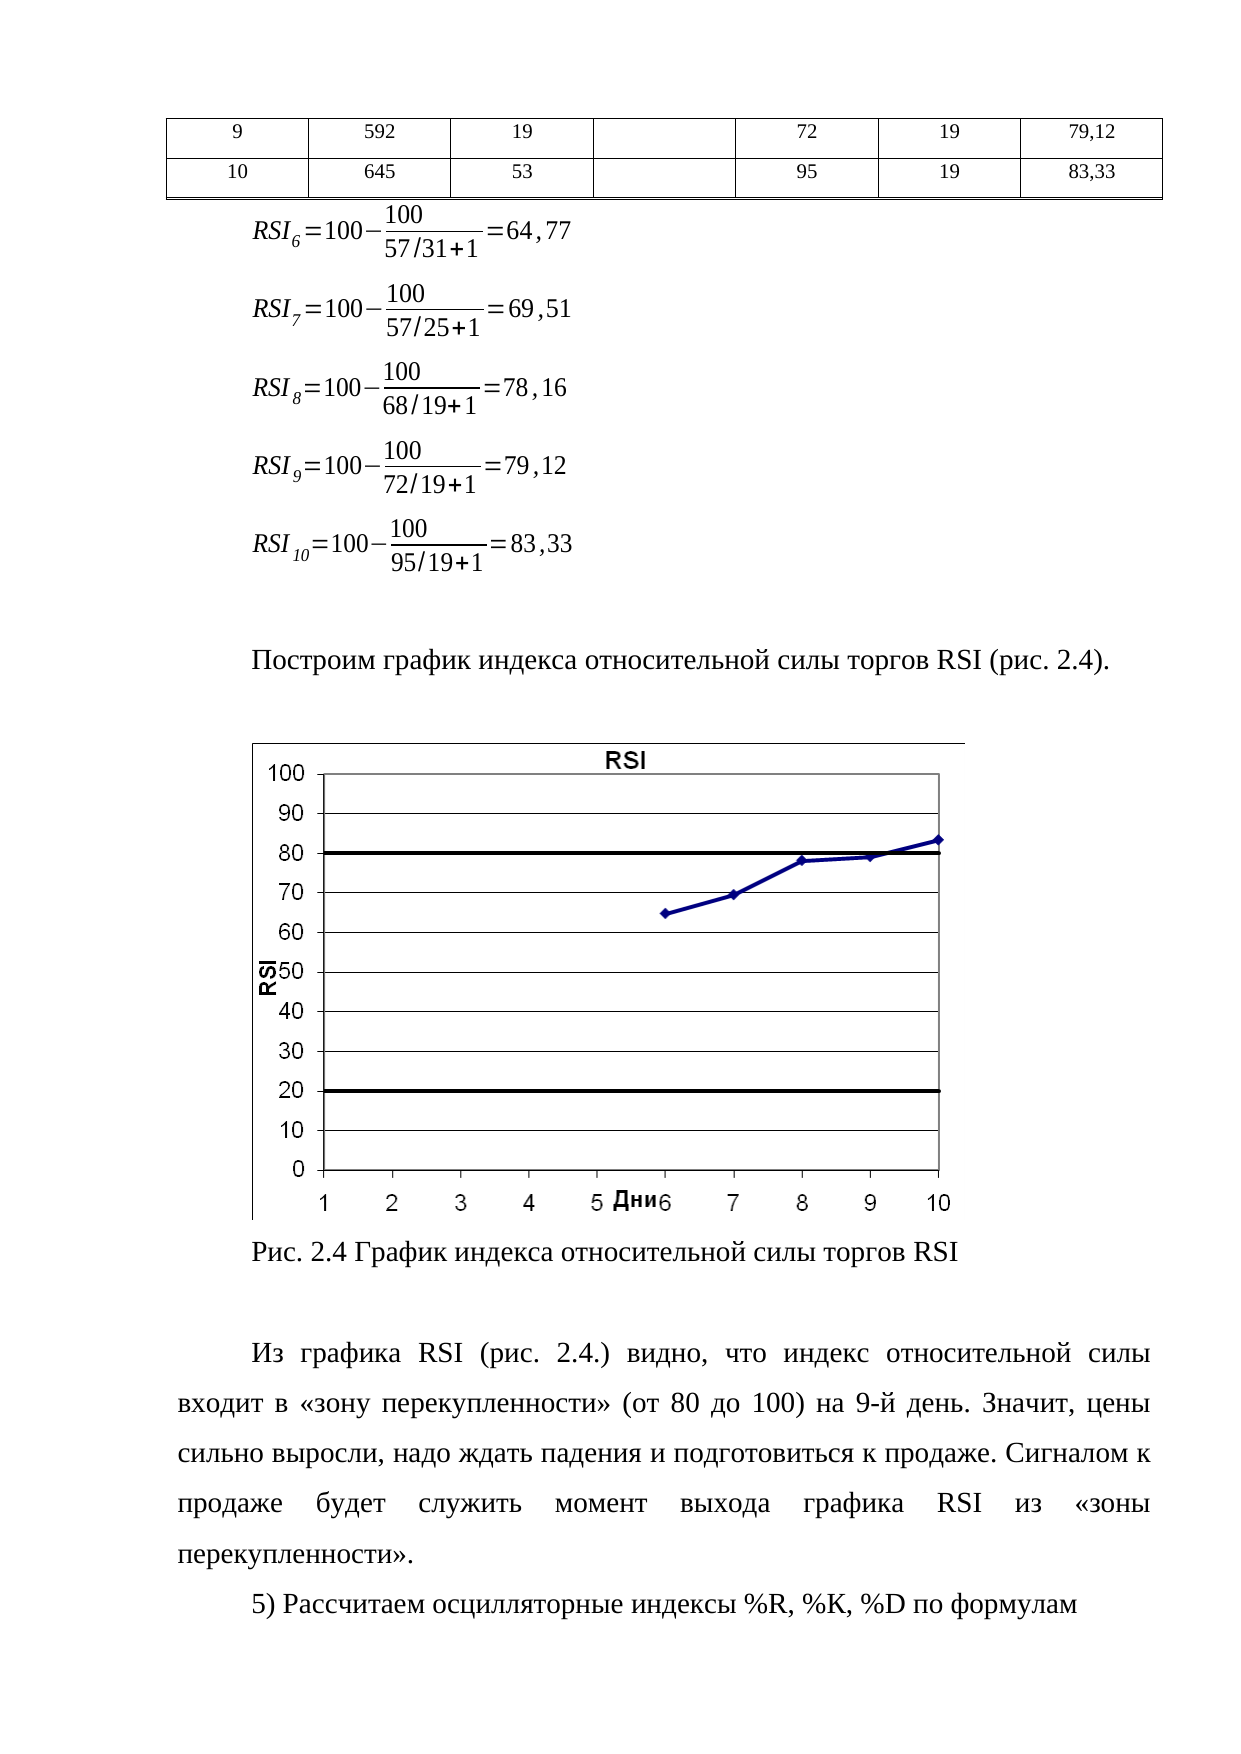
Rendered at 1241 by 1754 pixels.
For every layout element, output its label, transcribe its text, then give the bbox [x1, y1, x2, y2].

table_cell 79,12 [1021, 119, 1162, 157]
picture [251, 743, 965, 1220]
table_cell 53 [451, 159, 593, 197]
text Из графика RSI (рис. 2.4.) видно, что индекс относительной силы входит в «зону перекупленности» (от 80 до 100) на 9-й день. Значит, цены сильно выросли, надо ждать падения и подготовиться к продаже. Сигналом к продаже будет служить момент выхода графика RSI из «зоны перекупленности». [177, 1335, 1152, 1569]
table_cell 95 [736, 159, 878, 197]
table_cell [594, 119, 735, 157]
table_cell 10 [167, 159, 308, 197]
table_cell 19 [879, 119, 1020, 157]
table_cell 645 [309, 159, 450, 197]
table_cell 592 [309, 119, 450, 157]
text Рис. 2.4 График индекса относительной силы торгов RSI [177, 1234, 1152, 1268]
table_cell 19 [451, 119, 593, 157]
text Построим график индекса относительной силы торгов RSI (рис. 2.4). [177, 642, 1152, 676]
table_cell 19 [879, 159, 1020, 197]
table_cell 9 [167, 119, 308, 157]
table_cell [594, 159, 735, 197]
table_cell 83,33 [1021, 159, 1162, 197]
text 5) Рассчитаем осцилляторные индексы %R, %К, %D по формулам [177, 1586, 1152, 1620]
table_cell 72 [736, 119, 878, 157]
